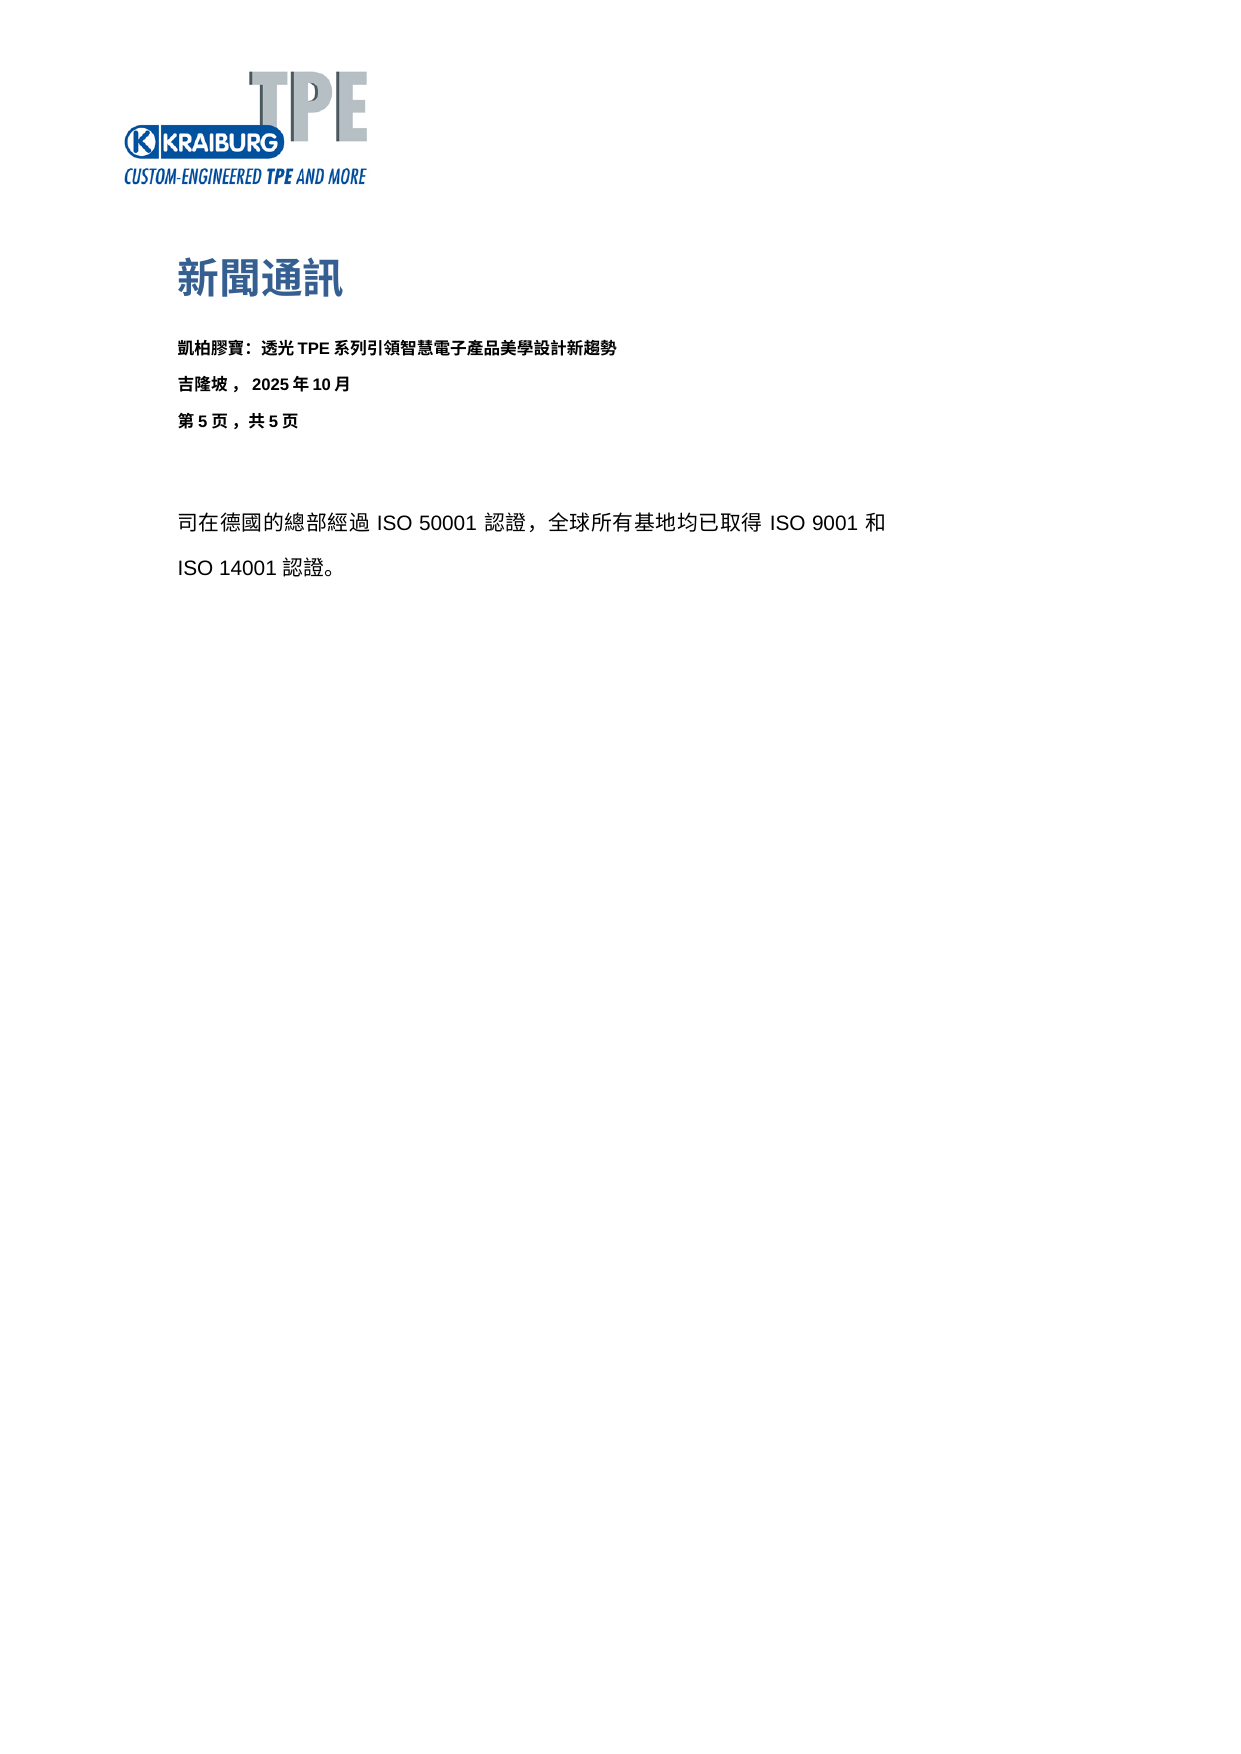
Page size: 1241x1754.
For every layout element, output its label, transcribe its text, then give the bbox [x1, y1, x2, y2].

picture [112, 55, 379, 200]
